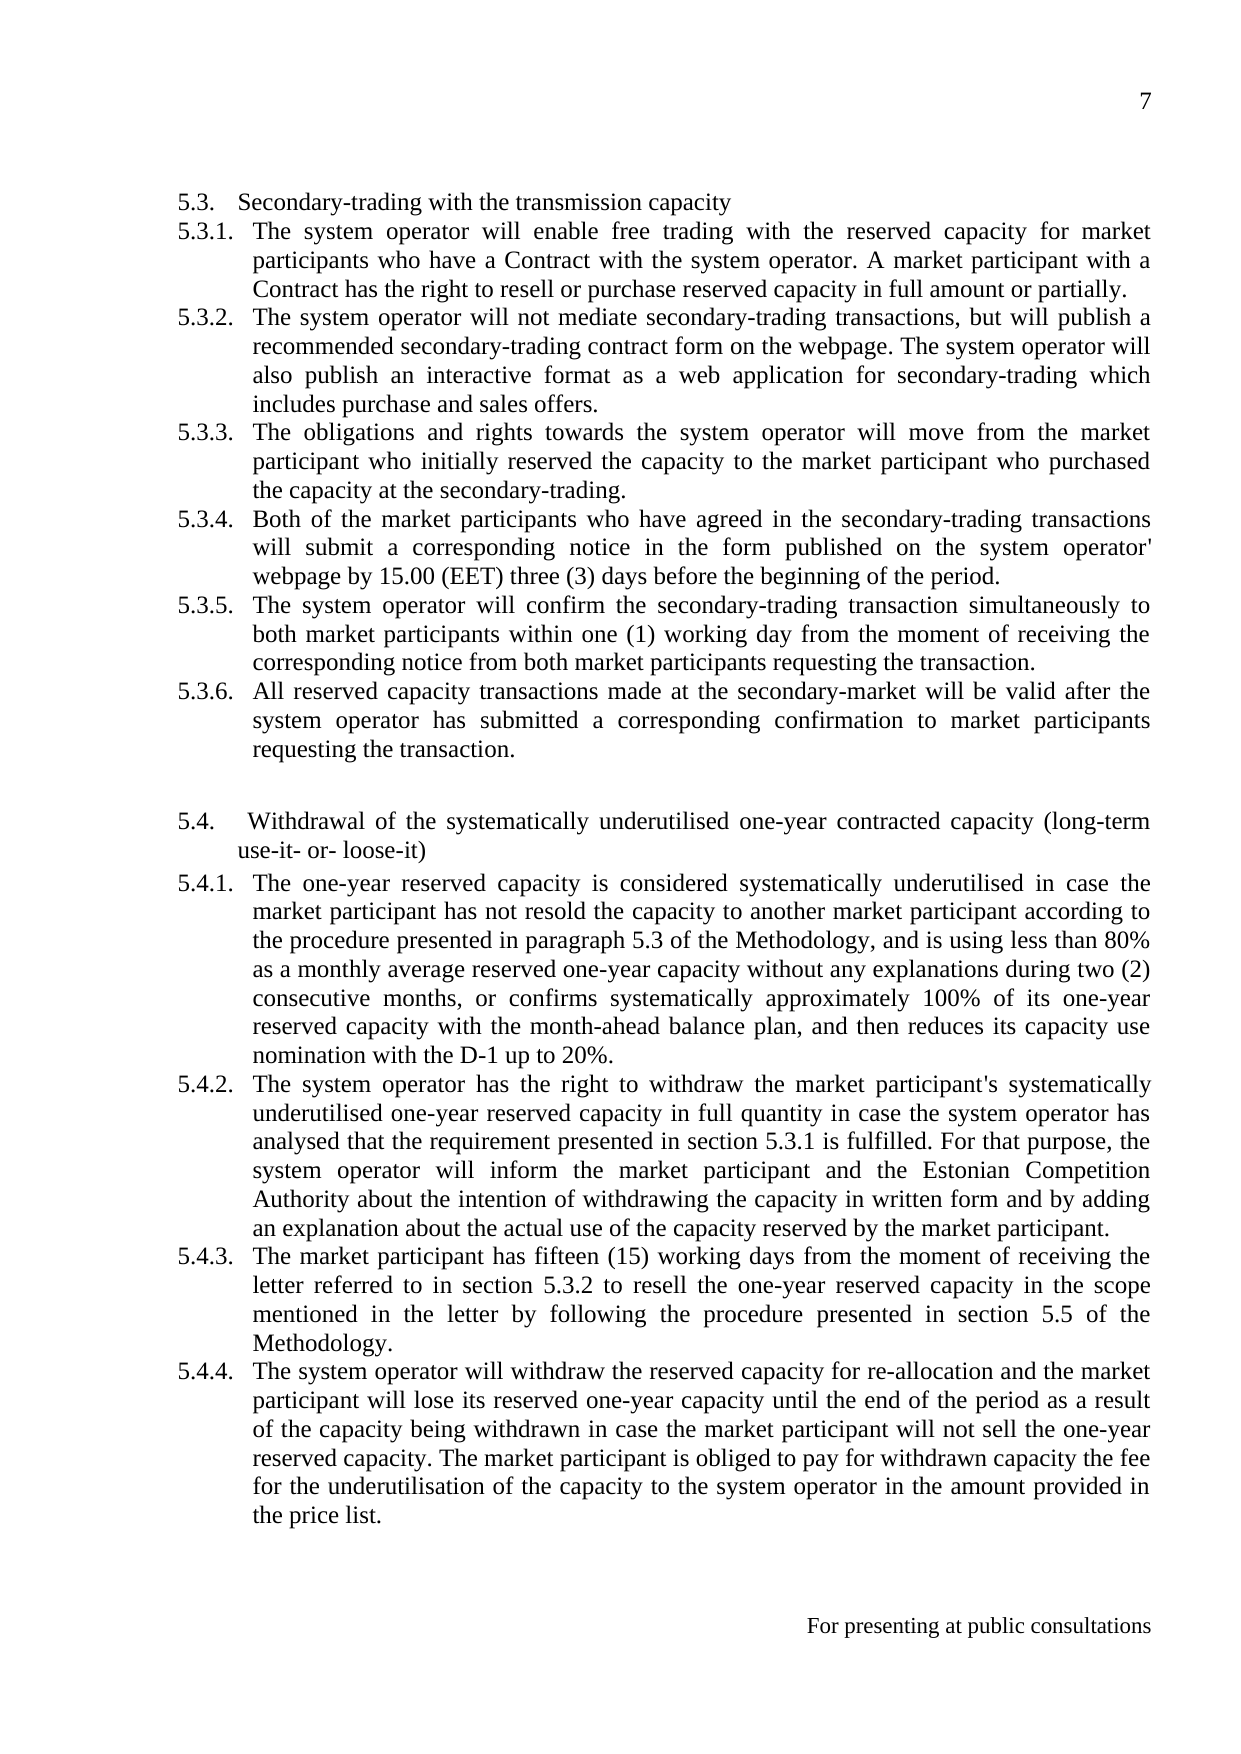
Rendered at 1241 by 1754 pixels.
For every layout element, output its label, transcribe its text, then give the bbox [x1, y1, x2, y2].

subtitle The one-year reserved capacity is considered systematically underutilised in case the market participant has not resold the capacity to another market participant according to the procedure presented in paragraph 5.3 of the Methodology, and is using less than 80% as a monthly average reserved one-year capacity without any explanations during two (2) consecutive months, or confirms systematically approximately 100% of its one-year reserved capacity with the month-ahead balance plan, and then reduces its capacity use nomination with the D-1 up to 20%. [177, 868, 1152, 1069]
subtitle The system operator has the right to withdraw the market participant's systematically underutilised one-year reserved capacity in full quantity in case the system operator has analysed that the requirement presented in section 5.3.1 is fulfilled. For that purpose, the system operator will inform the market participant and the Estonian Competition Authority about the intention of withdrawing the capacity in written form and by adding an explanation about the actual use of the capacity reserved by the market participant. [177, 1069, 1152, 1241]
subtitle Withdrawal of the systematically underutilised one-year contracted capacity (long-term use-it- or- loose-it) [177, 806, 1152, 863]
subtitle Both of the market participants who have agreed in the secondary-trading transactions will submit a corresponding notice in the form published on the system operator' webpage by 15.00 (EET) three (3) days before the beginning of the period. [177, 504, 1152, 590]
subtitle The system operator will enable free trading with the reserved capacity for market participants who have a Contract with the system operator. A market participant with a Contract has the right to resell or purchase reserved capacity in full amount or partially. [177, 216, 1152, 302]
subtitle The system operator will not mediate secondary-trading transactions, but will publish a recommended secondary-trading contract form on the webpage. The system operator will also publish an interactive format as a web application for secondary-trading which includes purchase and sales offers. [177, 302, 1152, 417]
subtitle The market participant has fifteen (15) working days from the moment of receiving the letter referred to in section 5.3.2 to resell the one-year reserved capacity in the scope mentioned in the letter by following the procedure presented in section 5.5 of the Methodology. [177, 1241, 1152, 1356]
subtitle The system operator will confirm the secondary-trading transaction simultaneously to both market participants within one (1) working day from the moment of receiving the corresponding notice from both market participants requesting the transaction. [177, 590, 1152, 676]
subtitle Secondary-trading with the transmission capacity [177, 187, 1152, 216]
subtitle The obligations and rights towards the system operator will move from the market participant who initially reserved the capacity to the market participant who purchased the capacity at the secondary-trading. [177, 417, 1152, 504]
subtitle All reserved capacity transactions made at the secondary-market will be valid after the system operator has submitted a corresponding confirmation to market participants requesting the transaction. [177, 676, 1152, 762]
subtitle The system operator will withdraw the reserved capacity for re-allocation and the market participant will lose its reserved one-year capacity until the end of the period as a result of the capacity being withdrawn in case the market participant will not sell the one-year reserved capacity. The market participant is obliged to pay for withdrawn capacity the fee for the underutilisation of the capacity to the system operator in the amount provided in the price list. [177, 1356, 1152, 1529]
